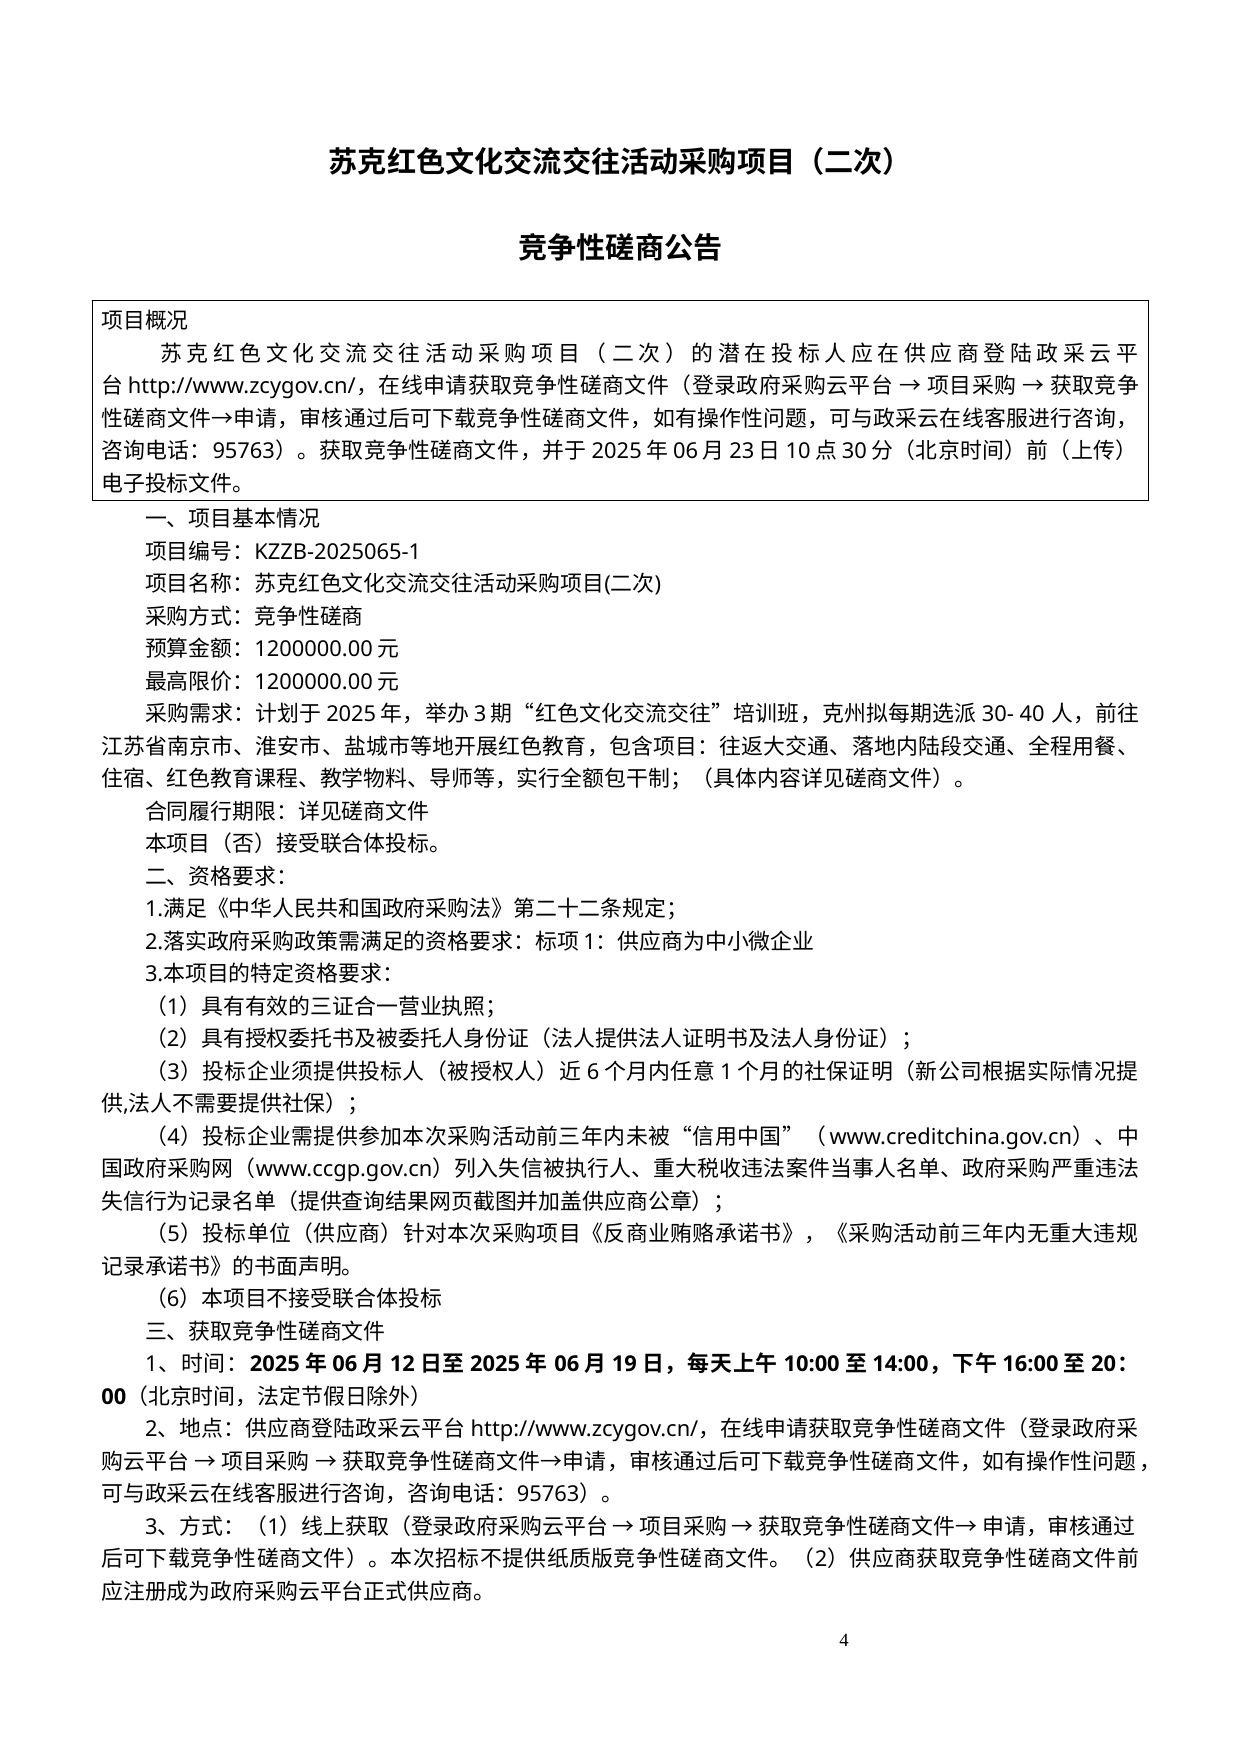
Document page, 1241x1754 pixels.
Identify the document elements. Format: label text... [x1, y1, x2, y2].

text 预算金额：1200000.00元 [101, 631, 1139, 663]
text 2、地点：供应商登陆政采云平台http://www.zcygov.cn/，在线申请获取竞争性磋商文件（登录政府采购云平台 → 项目采购 → 获取竞争性磋商文件→申请，审核通过后可下载竞争性磋商文件，如有操作性问题，可与政采云在线客服进行咨询，咨询电话：95763）。 [101, 1411, 1139, 1508]
text （2）具有授权委托书及被委托人身份证（法人提供法人证明书及法人身份证）； [101, 1021, 1139, 1053]
text （6）本项目不接受联合体投标 [101, 1281, 1139, 1313]
text 3.本项目的特定资格要求： [101, 956, 1139, 988]
text 一、项目基本情况 [101, 501, 1139, 533]
text （4）投标企业需提供参加本次采购活动前三年内未被“信用中国”（www.creditchina.gov.cn）、中国政府采购网（www.ccgp.gov.cn）列入失信被执行人、重大税收违法案件当事人名单、政府采购严重违法失信行为记录名单（提供查询结果网页截图并加盖供应商公章）； [101, 1118, 1139, 1216]
subtitle 苏克红色文化交流交往活动采购项目（二次） [101, 127, 1139, 192]
text 最高限价：1200000.00元 [101, 663, 1139, 696]
subtitle 竞争性磋商公告 [101, 213, 1139, 278]
text 采购需求：计划于2025年，举办3期“红色文化交流交往”培训班，克州拟每期选派30- 40 人，前往江苏省南京市、淮安市、盐城市等地开展红色教育，包含项目：往返大交通、落地内陆段交通、全程用餐、住宿、红色教育课程、教学物料、导师等，实行全额包干制；（具体内容详见磋商文件）。 [101, 696, 1139, 793]
text 采购方式：竞争性磋商 [101, 598, 1139, 631]
text 本项目（否）接受联合体投标。 [101, 826, 1139, 858]
text 1.满足《中华人民共和国政府采购法》第二十二条规定； [101, 891, 1139, 923]
text （5）投标单位（供应商）针对本次采购项目《反商业贿赂承诺书》，《采购活动前三年内无重大违规记录承诺书》的书面声明。 [101, 1216, 1139, 1281]
text （1）具有有效的三证合一营业执照； [101, 988, 1139, 1021]
text 2.落实政府采购政策需满足的资格要求：标项1：供应商为中小微企业 [101, 923, 1139, 956]
text 项目编号：KZZB-2025065-1 [101, 533, 1139, 566]
text 合同履行期限：详见磋商文件 [101, 793, 1139, 826]
text （3）投标企业须提供投标人（被授权人）近6个月内任意1个月的社保证明（新公司根据实际情况提供,法人不需要提供社保）； [101, 1053, 1139, 1118]
text 1、时间：2025年06月12日至2025年 06月19日，每天上午10:00至14:00，下午16:00至20：00（北京时间，法定节假日除外） [101, 1346, 1139, 1411]
text 项目概况 [93, 301, 1148, 332]
text 3、方式：（1）线上获取（登录政府采购云平台 → 项目采购 → 获取竞争性磋商文件→ 申请，审核通过后可下载竞争性磋商文件）。本次招标不提供纸质版竞争性磋商文件。（2）供应商获取竞争性磋商文件前应注册成为政府采购云平台正式供应商。 [101, 1508, 1139, 1606]
text 苏克红色文化交流交往活动采购项目（二次）的潜在投标人应在供应商登陆政采云平台http://www.zcygov.cn/，在线申请获取竞争性磋商文件（登录政府采购云平台 → 项目采购 → 获取竞争性磋商文件→申请，审核通过后可下载竞争性磋商文件，如有操作性问题，可与政采云在线客服进行咨询，咨询电话：95763）。获取竞争性磋商文件，并于2025年06月23日10点30分（北京时间）前（上传）电子投标文件。 [93, 332, 1148, 500]
text 三、获取竞争性磋商文件 [101, 1313, 1139, 1346]
text 项目名称：苏克红色文化交流交往活动采购项目(二次) [101, 566, 1139, 598]
text 二、资格要求： [101, 858, 1139, 891]
